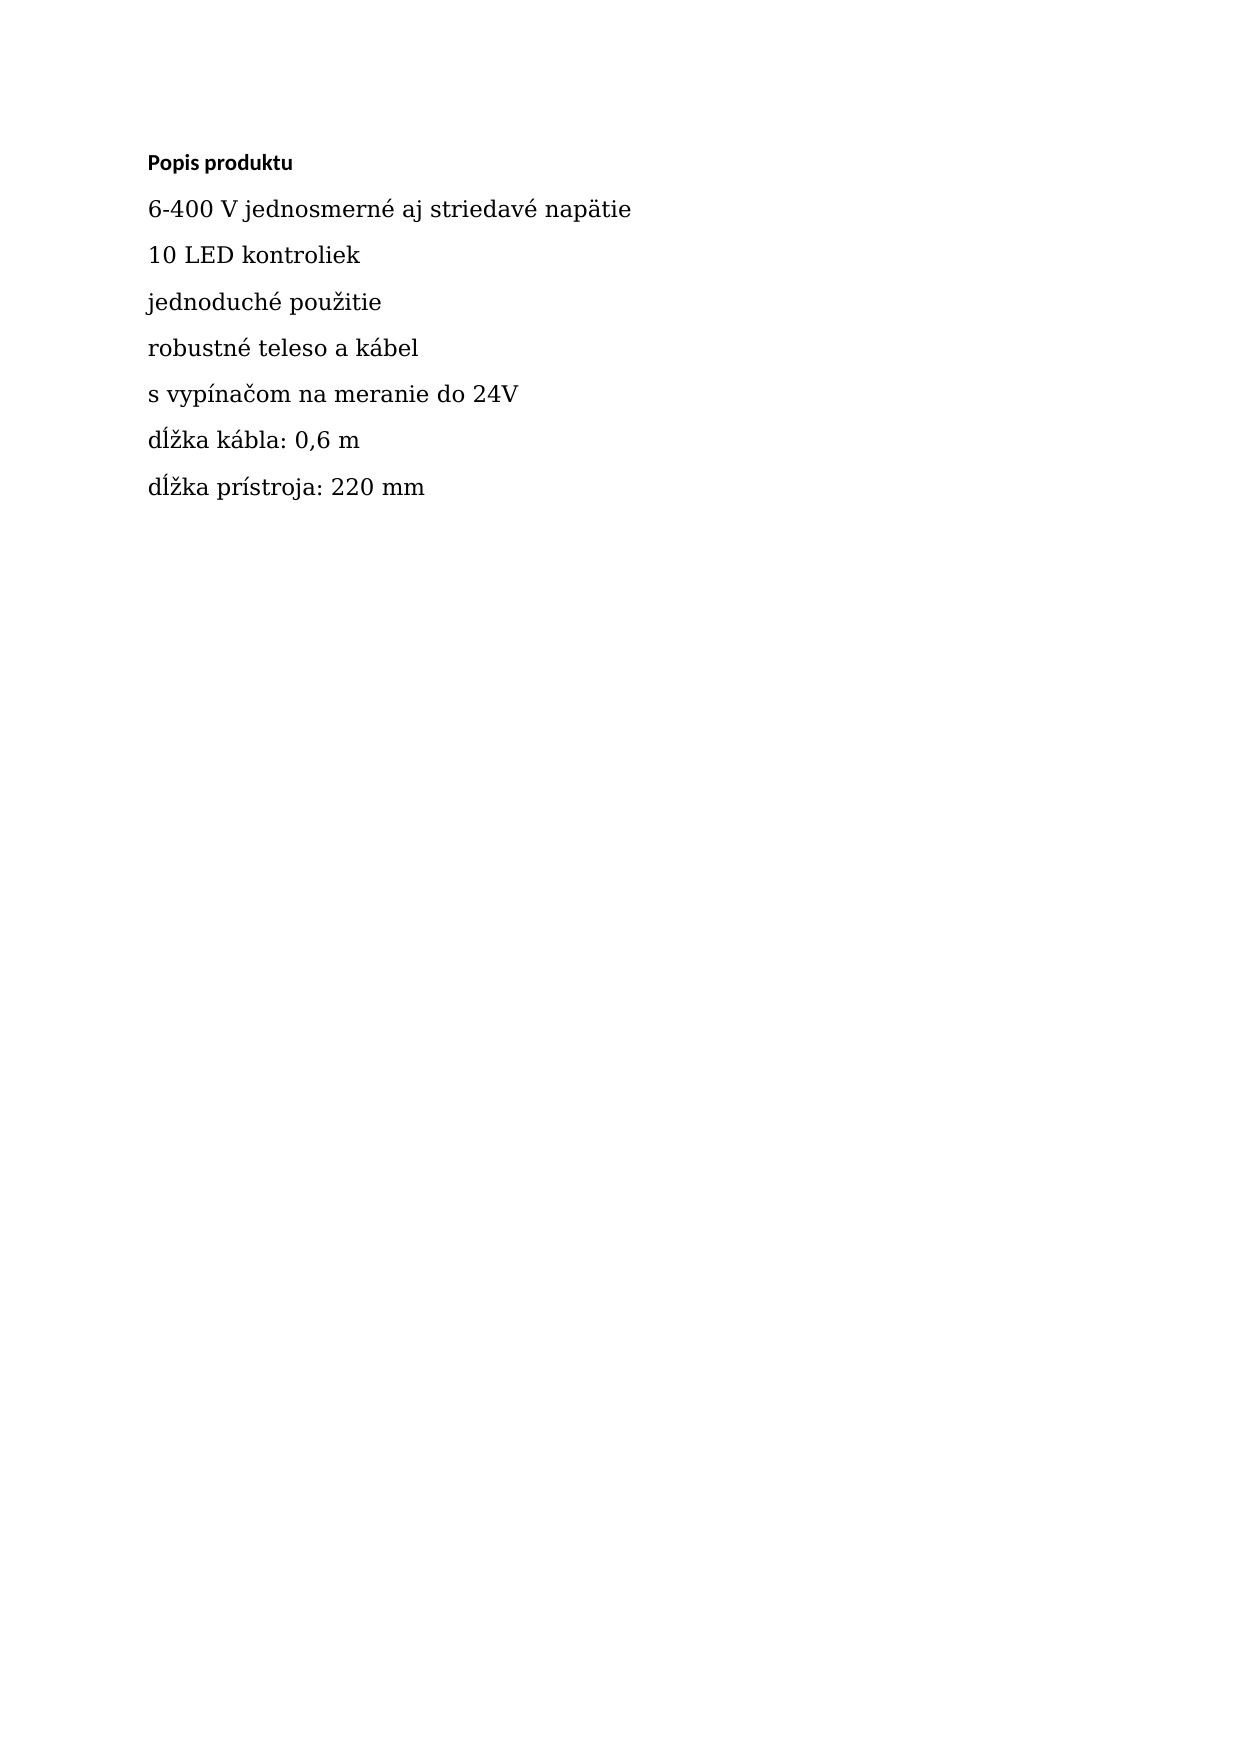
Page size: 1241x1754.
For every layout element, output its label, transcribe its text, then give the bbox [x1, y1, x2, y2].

text 6-400 V jednosmerné aj striedavé napätie [148, 194, 1093, 222]
text dĺžka kábla: 0,6 m [148, 426, 1093, 454]
text s vypínačom na meranie do 24V [148, 380, 1093, 407]
text dĺžka prístroja: 220 mm [148, 473, 1093, 500]
text Popis produktu [148, 148, 1093, 176]
text robustné teleso a kábel [148, 333, 1093, 361]
text jednoduché použitie [148, 287, 1093, 315]
text 10 LED kontroliek [148, 241, 1093, 268]
